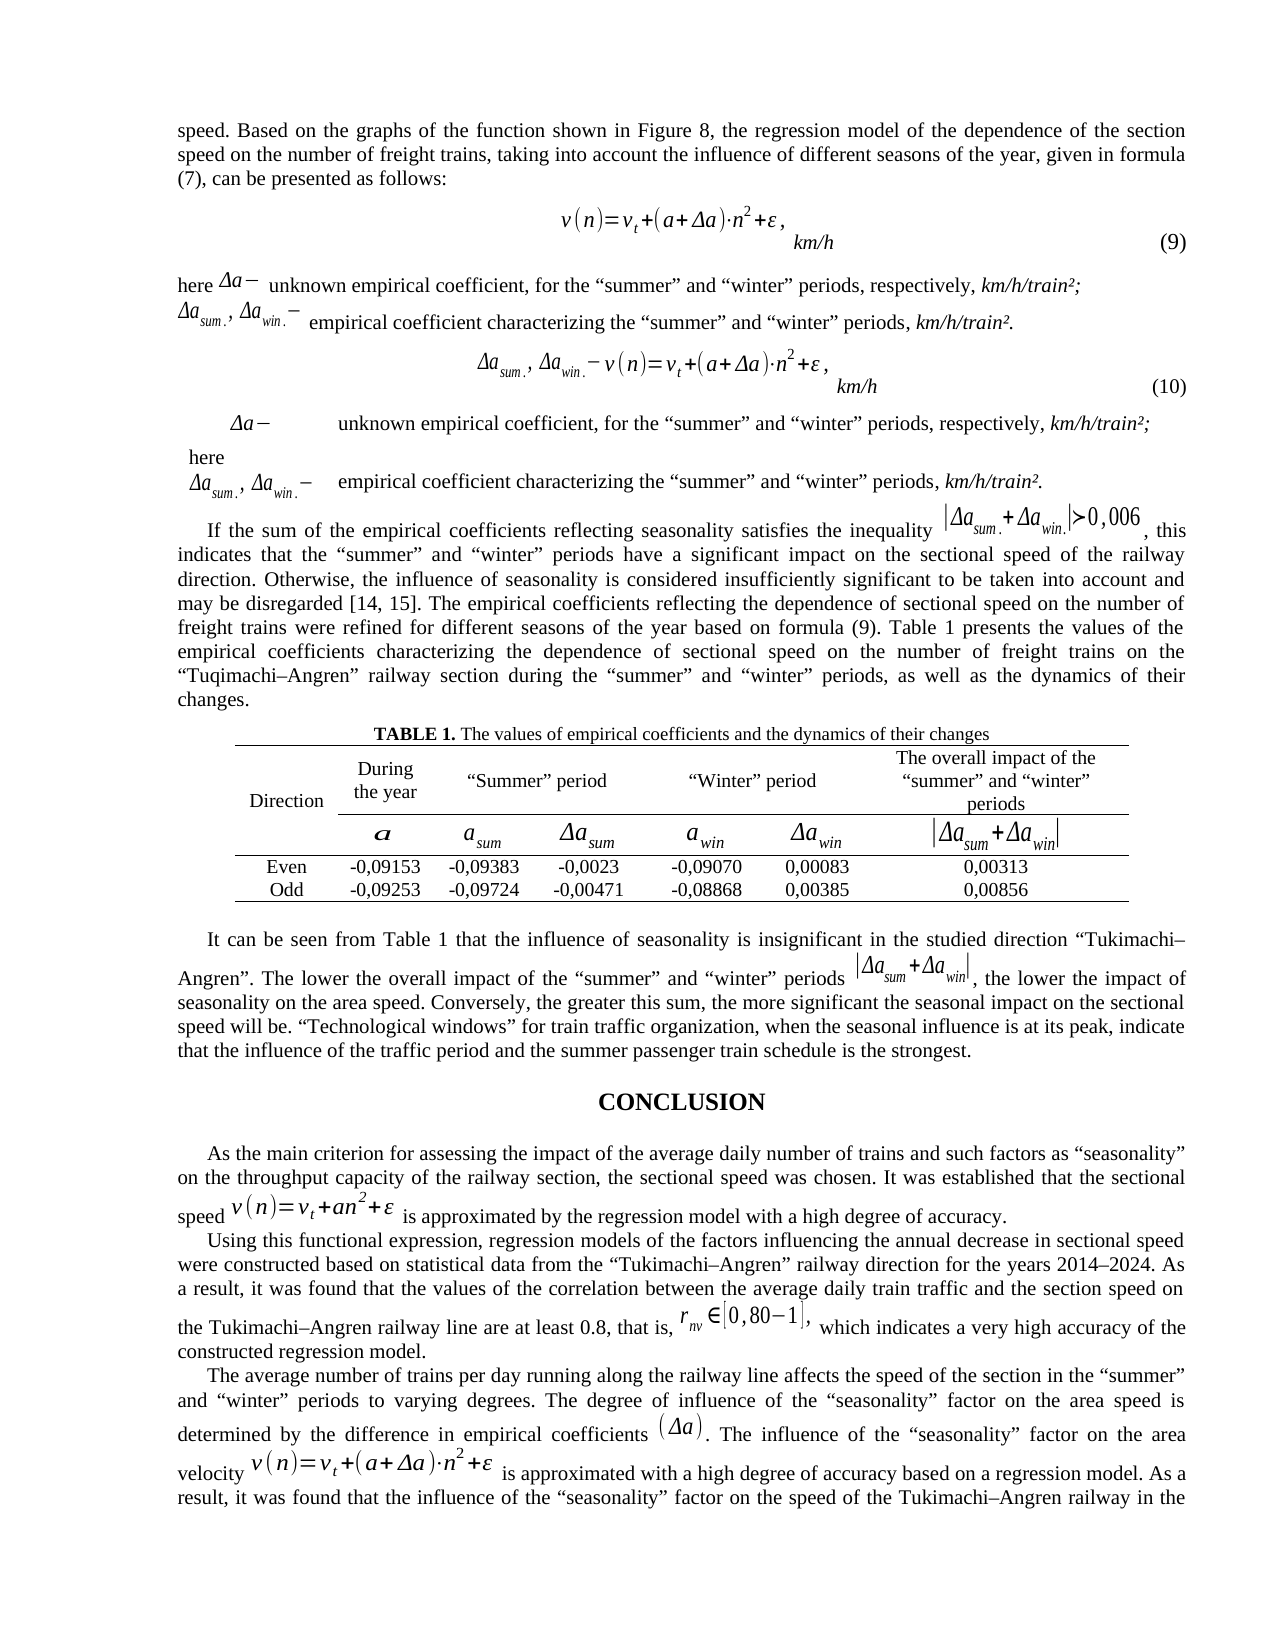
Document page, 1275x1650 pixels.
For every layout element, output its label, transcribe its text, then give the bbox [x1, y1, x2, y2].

text Using this functional expression, regression models of the factors influencing the annual decrease in sectional speed were constructed based on statistical data from the “Tukimachi–Angren” railway direction for the years 2014–2024. As a result, it was found that the values of the correlation between the average daily train traffic and the section speed on the Tukimachi–Angren railway line are at least 0.8, that is, which indicates a very high accuracy of the constructed regression model. [177, 1228, 1186, 1363]
text If the sum of the empirical coefficients reflecting seasonality satisfies the inequality , this indicates that the “summer” and “winter” periods have a significant impact on the sectional speed of the railway direction. Otherwise, the influence of seasonality is considered insufficiently significant to be taken into account and may be disregarded [14, 15]. The empirical coefficients reflecting the dependence of sectional speed on the number of freight trains were refined for different seasons of the year based on formula (9). Table 1 presents the values of the empirical coefficients characterizing the dependence of sectional speed on the number of freight trains on the “Tuqimachi–Angren” railway section during the “summer” and “winter” periods, as well as the dynamics of their changes. [177, 502, 1186, 711]
table_cell [863, 815, 1129, 854]
table_cell -0,00471 [536, 878, 642, 901]
table_cell 0,00083 [772, 856, 863, 878]
table_cell -0,09724 [432, 878, 536, 901]
table_cell 0,00856 [863, 878, 1129, 901]
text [177, 1363, 1186, 1509]
text km/h (10) [177, 347, 1186, 398]
table_header During the year [338, 746, 432, 814]
table_header Direction [235, 746, 338, 854]
text empirical coefficient characterizing the “summer” and “winter” periods, km/h/train². [177, 297, 1186, 334]
table_cell -0,0023 [536, 856, 642, 878]
table_header unknown empirical coefficient, for the “summer” and “winter” periods, respectively, km/h/train²; [327, 411, 1198, 469]
table_header The overall impact of the “summer” and “winter” periods [863, 746, 1129, 814]
table_cell [536, 815, 642, 854]
table_cell [432, 815, 536, 854]
text It can be seen from Table 1 that the influence of seasonality is insignificant in the studied direction “Tukimachi–Angren”. The lower the overall impact of the “summer” and “winter” periods , the lower the impact of seasonality on the area speed. Conversely, the greater this sum, the more significant the seasonal impact on the sectional speed will be. “Technological windows” for train traffic organization, when the seasonal influence is at its peak, indicate that the influence of the traffic period and the summer passenger train schedule is the strongest. [177, 927, 1186, 1062]
text here unknown empirical coefficient, for the “summer” and “winter” periods, respectively, km/h/train²; [177, 267, 1186, 297]
table_cell [772, 815, 863, 854]
table_cell Odd [235, 878, 338, 901]
table_cell [642, 815, 772, 854]
text As the main criterion for assessing the impact of the average daily number of trains and such factors as “seasonality” on the throughput capacity of the railway section, the sectional speed was chosen. It was established that the sectional speed is approximated by the regression model with a high degree of accuracy. [177, 1141, 1186, 1228]
table_cell -0,08868 [642, 878, 772, 901]
table_cell -0,09253 [338, 878, 432, 901]
text CONCLUSION [177, 1087, 1186, 1116]
table_cell [177, 469, 327, 502]
table_cell Even [235, 856, 338, 878]
table_header “Summer” period [432, 746, 642, 814]
table_cell -0,09383 [432, 856, 536, 878]
table_cell -0,09070 [642, 856, 772, 878]
table_cell 0,00313 [863, 856, 1129, 878]
table_cell 0,00385 [772, 878, 863, 901]
text km/h (9) [177, 203, 1186, 255]
table_cell [338, 815, 432, 854]
table_header here [177, 411, 327, 469]
text TABLE 1. The values of empirical coefficients and the dynamics of their changes [177, 723, 1186, 745]
table_cell -0,09153 [338, 856, 432, 878]
table_cell empirical coefficient characterizing the “summer” and “winter” periods, km/h/train². [327, 469, 1198, 502]
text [177, 118, 1186, 190]
table_header “Winter” period [642, 746, 863, 814]
